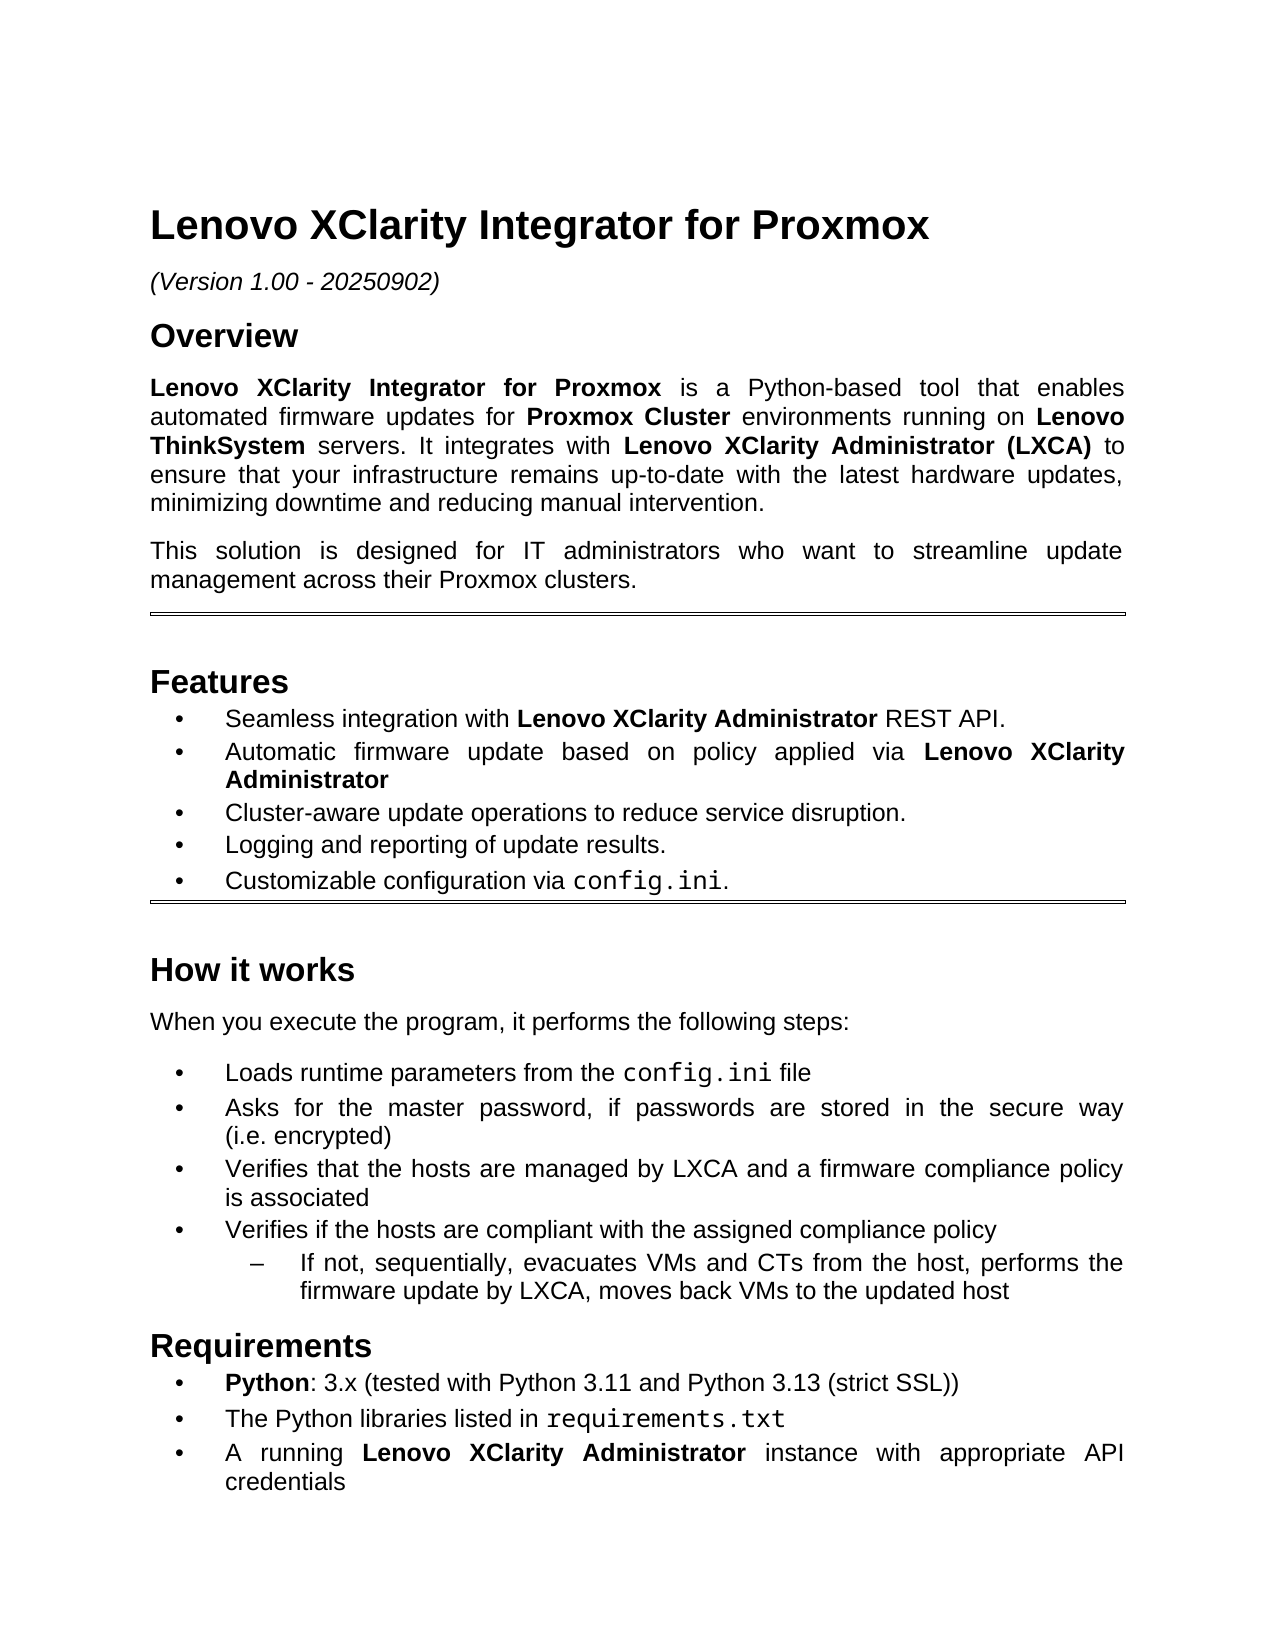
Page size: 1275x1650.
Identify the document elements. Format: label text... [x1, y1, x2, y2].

list The Python libraries listed in requirements.txt [175, 1401, 1125, 1435]
list Customizable configuration via config.ini. [175, 863, 1125, 897]
list Asks for the master password, if passwords are stored in the secure way (i.e. encrypted) [175, 1093, 1125, 1150]
list Logging and reporting of update results. [175, 830, 1125, 859]
subtitle Features [150, 662, 1125, 700]
subtitle Requirements [150, 1326, 1125, 1364]
text Lenovo XClarity Integrator for Proxmox is a Python-based tool that enables automated firmware updates for Proxmox Cluster environments running on Lenovo ThinkSystem servers. It integrates with Lenovo XClarity Administrator (LXCA) to ensure that your infrastructure remains up-to-date with the latest hardware updates, minimizing downtime and reducing manual intervention. [150, 373, 1125, 517]
subtitle How it works [150, 950, 1125, 988]
list Cluster-aware update operations to reduce service disruption. [175, 798, 1125, 826]
text This solution is designed for IT administrators who want to streamline update management across their Proxmox clusters. [150, 536, 1125, 593]
list Verifies if the hosts are compliant with the assigned compliance policy [175, 1215, 1125, 1244]
text (Version 1.00 - 20250902) [150, 267, 1125, 295]
subtitle Lenovo XClarity Integrator for Proxmox [150, 200, 1125, 248]
list Loads runtime parameters from the config.ini file [175, 1055, 1125, 1089]
list A running Lenovo XClarity Administrator instance with appropriate API credentials [175, 1438, 1125, 1496]
list Python: 3.x (tested with Python 3.11 and Python 3.13 (strict SSL)) [175, 1368, 1125, 1397]
list Verifies that the hosts are managed by LXCA and a firmware compliance policy is associated [175, 1154, 1125, 1211]
list Seamless integration with Lenovo XClarity Administrator REST API. [175, 704, 1125, 733]
subtitle Overview [150, 316, 1125, 355]
list If not, sequentially, evacuates VMs and CTs from the host, performs the firmware update by LXCA, moves back VMs to the updated host [250, 1248, 1125, 1305]
text When you execute the program, it performs the following steps: [150, 1007, 1125, 1036]
list Automatic firmware update based on policy applied via Lenovo XClarity Administrator [175, 736, 1125, 794]
